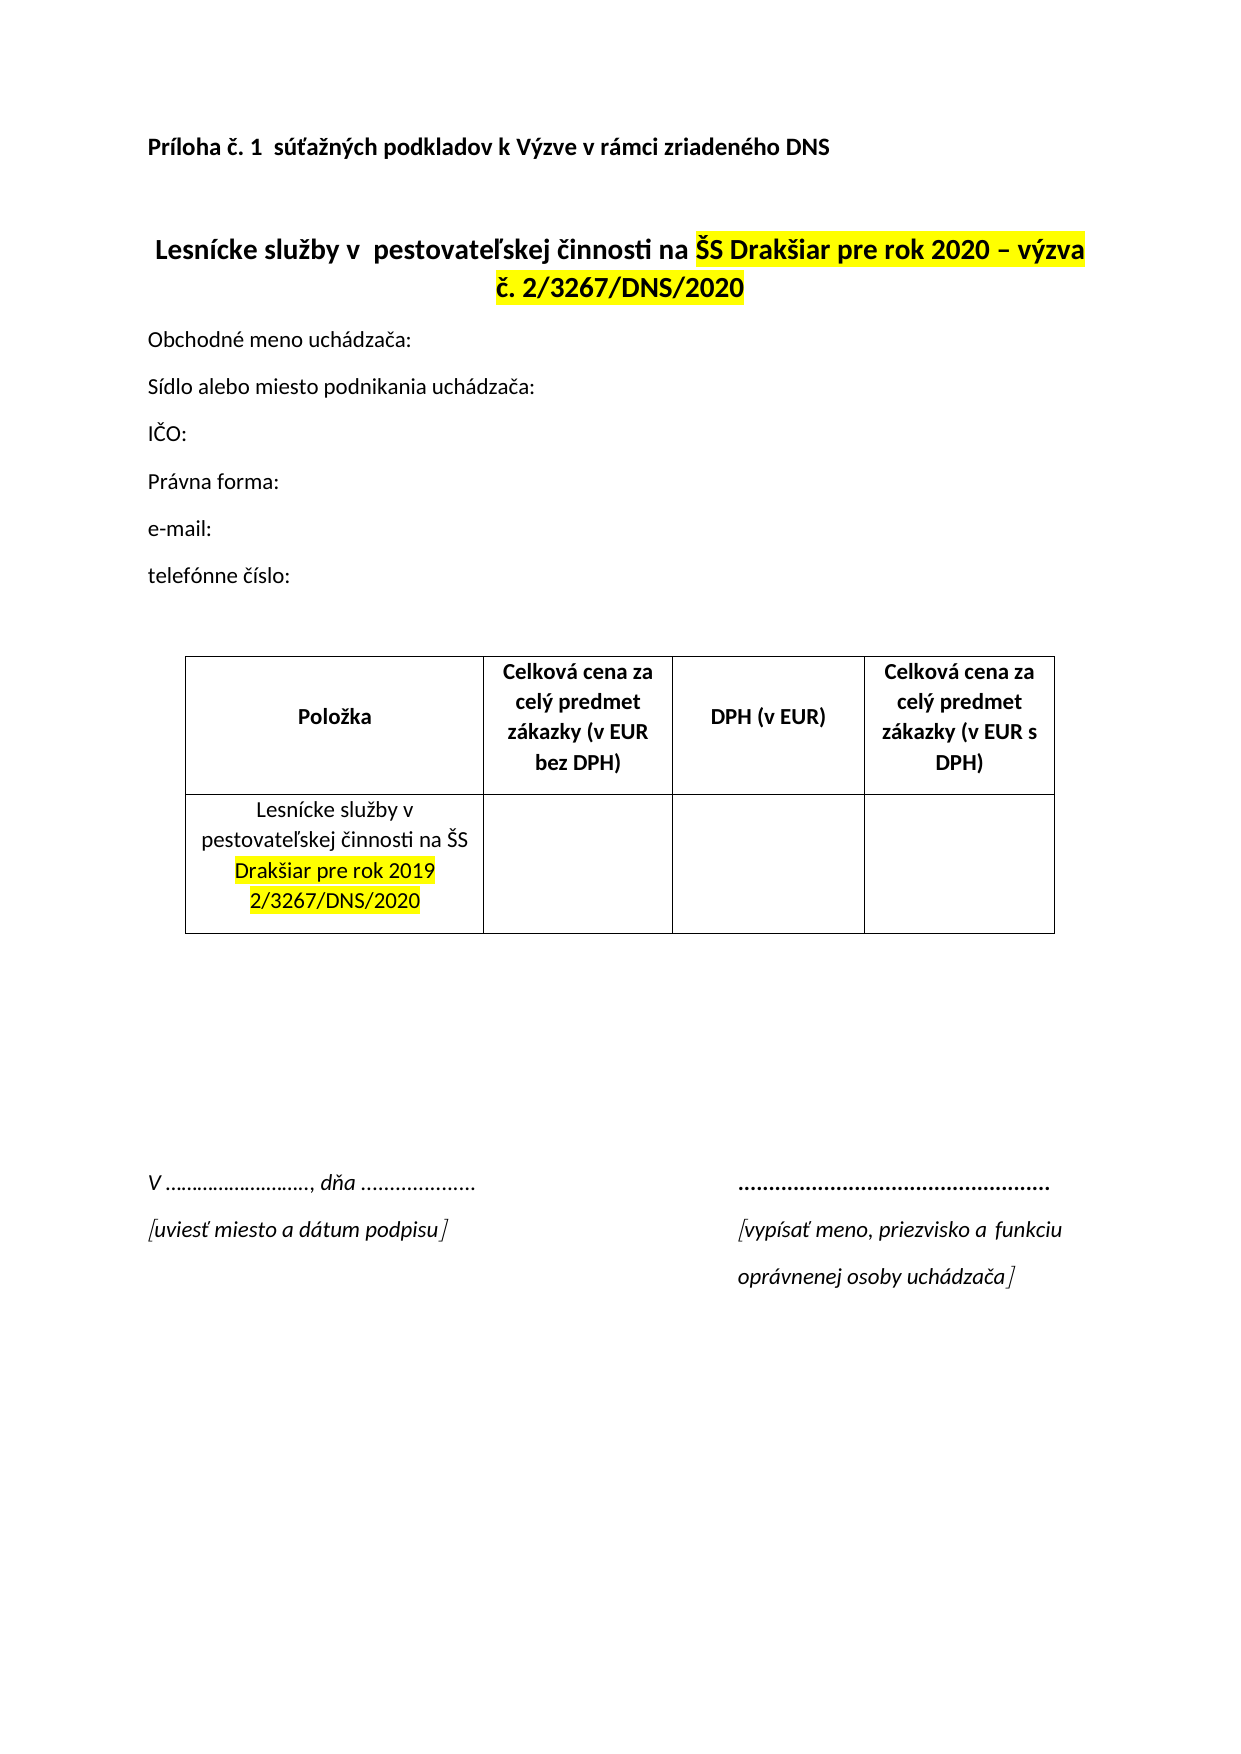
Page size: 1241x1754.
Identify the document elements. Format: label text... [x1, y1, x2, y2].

text IČO: [148, 419, 1062, 447]
text V ……………….…….., dňa .................... ................................................... [148, 1168, 1093, 1196]
table_header Celková cena za celý predmet zákazky (v EUR bez DPH) [484, 657, 672, 794]
table_header Položka [186, 657, 483, 794]
table_cell Lesnícke služby v pestovateľskej činnosti na ŠS Drakšiar pre rok 2019 2/3267/DNS/2020 [186, 795, 483, 933]
text telefónne číslo: [148, 562, 1062, 590]
table_cell [865, 795, 1054, 933]
text Príloha č. 1 súťažných podkladov k Výzve v rámci zriadeného DNS [148, 131, 1093, 161]
text oprávnenej osoby uchádzača [366, 1262, 1093, 1290]
text e-mail: [148, 514, 1062, 542]
text Lesnícke služby v pestovateľskej činnosti na ŠS Drakšiar pre rok 2020 – výzva č. 2/3267/DNS/2020 [148, 231, 1093, 305]
table_cell [673, 795, 864, 933]
text uviesť miesto a dátum podpisu vypísať meno, priezvisko a funkciu [148, 1215, 1093, 1243]
text Obchodné meno uchádzača: [148, 325, 1062, 353]
table_header DPH (v EUR) [673, 657, 864, 794]
table_cell [484, 795, 672, 933]
text Právna forma: [148, 467, 1062, 495]
text Sídlo alebo miesto podnikania uchádzača: [148, 372, 1062, 400]
table_header Celková cena za celý predmet zákazky (v EUR s DPH) [865, 657, 1054, 794]
